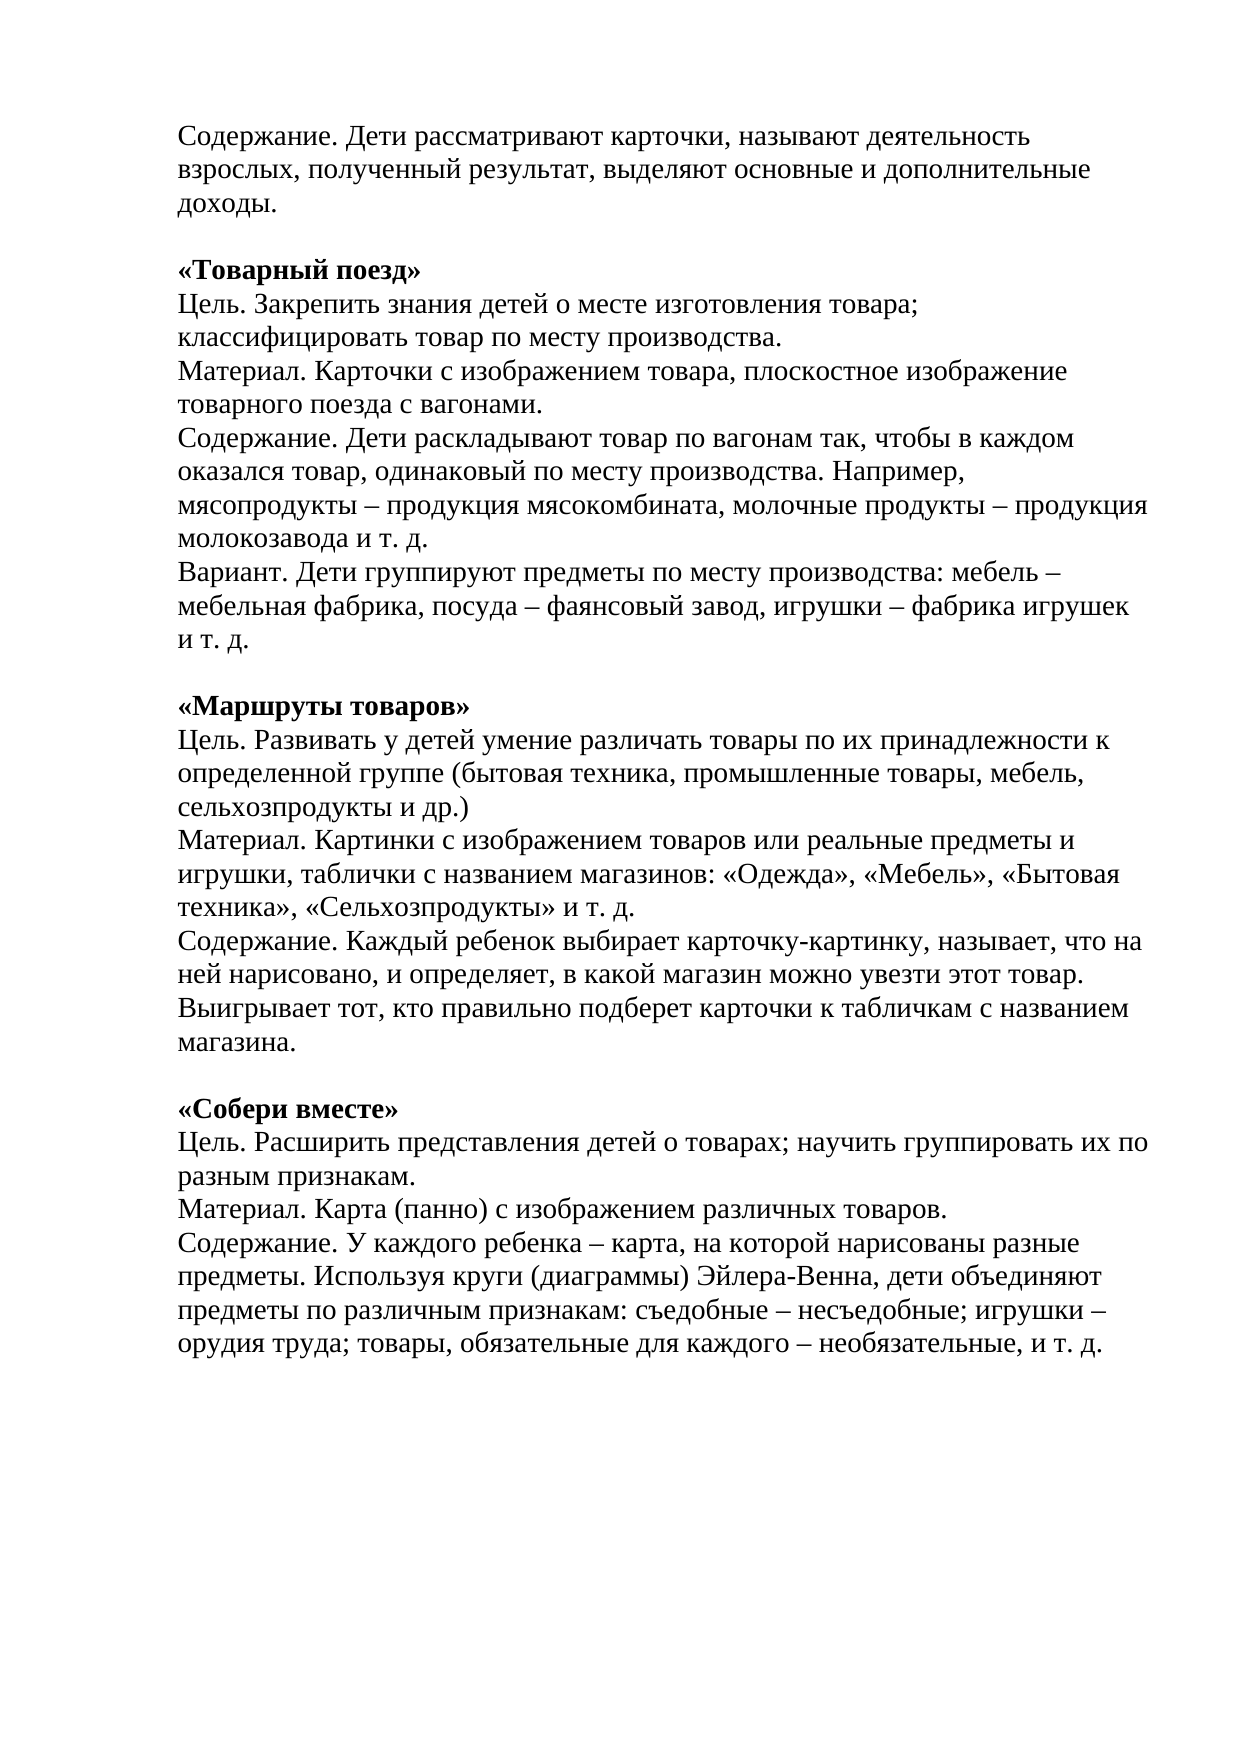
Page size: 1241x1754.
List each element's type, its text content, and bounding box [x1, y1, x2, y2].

text «Собери вместе» [177, 1091, 1152, 1124]
text Содержание. Дети рассматривают карточки, называют деятельность взрослых, полученный результат, выделяют основные и дополнительные доходы. [177, 118, 1152, 219]
text Содержание. У каждого ребенка – карта, на которой нарисованы разные предметы. Используя круги (диаграммы) Эйлера-Венна, дети объединяют предметы по различным признакам: съедобные – несъедобные; игрушки – орудия труда; товары, обязательные для каждого – необязательные, и т. д. [177, 1225, 1152, 1359]
text Содержание. Каждый ребенок выбирает карточку-картинку, называет, что на ней нарисовано, и определяет, в какой магазин можно увезти этот товар. Выигрывает тот, кто правильно подберет карточки к табличкам с названием магазина. [177, 923, 1152, 1057]
text Вариант. Дети группируют предметы по месту производства: мебель – мебельная фабрика, посуда – фаянсовый завод, игрушки – фабрика игрушек и т. д. [177, 554, 1152, 655]
text Цель. Развивать у детей умение различать товары по их принадлежности к определенной группе (бытовая техника, промышленные товары, мебель, сельхозпродукты и др.) [177, 722, 1152, 822]
text Материал. Карта (панно) с изображением различных товаров. [177, 1191, 1152, 1225]
text «Товарный поезд» [177, 252, 1152, 286]
text Материал. Картинки с изображением товаров или реальные предметы и игрушки, таблички с названием магазинов: «Одежда», «Мебель», «Бытовая техника», «Сельхозпродукты» и т. д. [177, 822, 1152, 923]
text Содержание. Дети раскладывают товар по вагонам так, чтобы в каждом оказался товар, одинаковый по месту производства. Например, мясопродукты – продукция мясокомбината, молочные продукты – продукция молокозавода и т. д. [177, 420, 1152, 554]
text Цель. Расширить представления детей о товарах; научить группировать их по разным признакам. [177, 1124, 1152, 1191]
text Материал. Карточки с изображением товара, плоскостное изображение товарного поезда с вагонами. [177, 353, 1152, 420]
text Цель. Закрепить знания детей о месте изготовления товара; классифицировать товар по месту производства. [177, 286, 1152, 353]
text «Маршруты товаров» [177, 688, 1152, 722]
